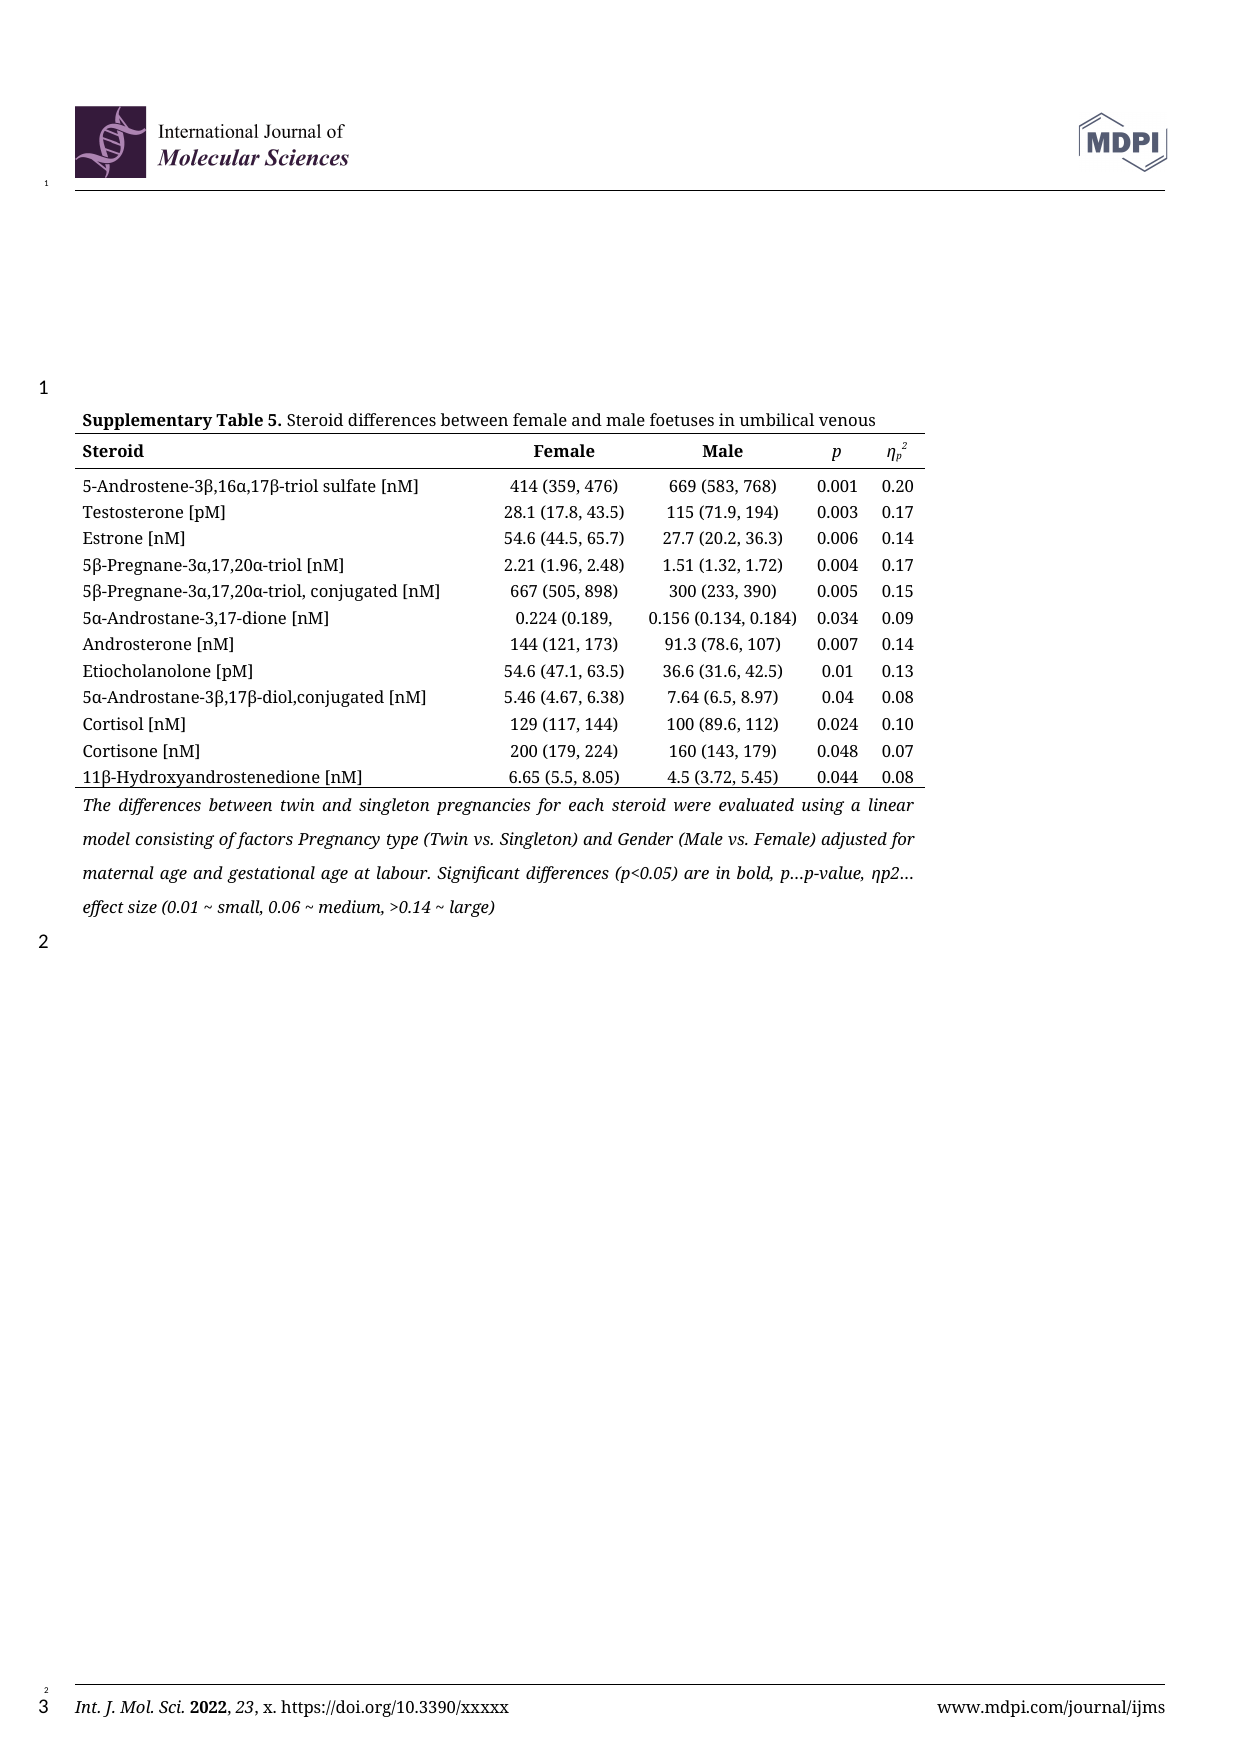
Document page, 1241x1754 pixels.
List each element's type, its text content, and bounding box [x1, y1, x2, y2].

table_cell Female [488, 434, 641, 468]
table_cell 0.004 [805, 548, 870, 574]
table_cell 0.034 [805, 601, 870, 627]
table_cell 100 (89.6, 112) [641, 707, 805, 734]
table_cell 36.6 (31.6, 42.5) [641, 654, 805, 681]
table_cell 0.048 [805, 734, 870, 760]
table_cell 0.003 [805, 495, 870, 521]
table_cell 4.5 (3.72, 5.45) [641, 760, 805, 787]
table_cell Estrone [nM] [75, 521, 487, 548]
table_cell 0.146 [870, 521, 925, 548]
table_cell 7.64 (6.5, 8.97) [641, 681, 805, 707]
table_cell 0.103 [870, 707, 925, 734]
table_cell 0.007 [805, 628, 870, 654]
table_cell 54.6 (47.1, 63.5) [488, 654, 641, 681]
table_cell 11β-Hydroxyandrostenedione [nM] [75, 760, 487, 787]
table_cell Testosterone [pM] [75, 495, 487, 521]
table_cell 6.65 (5.5, 8.05) [488, 760, 641, 787]
table_cell 5β-Pregnane-3α,17,20α-triol [nM] [75, 548, 487, 574]
table_cell 0.175 [870, 495, 925, 521]
table_cell Steroid [75, 434, 487, 468]
table_cell 0.224 (0.189, 0.27) [488, 601, 641, 627]
table_cell Etiocholanolone [pM] [75, 654, 487, 681]
table_cell 0.156 (0.134, 0.184) [641, 601, 805, 627]
table_cell p [805, 434, 870, 468]
table_cell Male [641, 434, 805, 468]
table_cell 144 (121, 173) [488, 628, 641, 654]
table_cell Androsterone [nM] [75, 628, 487, 654]
table_cell 0.148 [870, 628, 925, 654]
table_cell 0.044 [805, 760, 870, 787]
table_cell 669 (583, 768) [641, 469, 805, 494]
table_cell Cortisol [nM] [75, 707, 487, 734]
table_header Supplementary Table 5. Steroid differences between female and male foetuses in umbilical venous blood [75, 404, 925, 433]
table_cell 129 (117, 144) [488, 707, 641, 734]
table_cell 0.171 [870, 548, 925, 574]
table_cell 0.024 [805, 707, 870, 734]
table_cell The differences between twin and singleton pregnancies for each steroid were evaluated using a linear model consisting of factors Pregnancy type (Twin vs. Singleton) and Gender (Male vs. Female) adjusted for maternal age and gestational age at labour. Significant differences (p<0.05) are in bold, p…p-value, ηp2…effect size (0.01 ~ small, 0.06 ~ medium, >0.14 ~ large) [75, 788, 925, 924]
table_cell 200 (179, 224) [488, 734, 641, 760]
table_cell 0.079 [870, 734, 925, 760]
table_cell 300 (233, 390) [641, 574, 805, 601]
table_cell 0.005 [805, 574, 870, 601]
table_cell 0.209 [870, 469, 925, 494]
table_cell 54.6 (44.5, 65.7) [488, 521, 641, 548]
table_cell 0.137 [870, 654, 925, 681]
table_cell 5α-Androstane-3β,17β-diol,conjugated [nM] [75, 681, 487, 707]
table_cell 91.3 (78.6, 107) [641, 628, 805, 654]
table_cell 0.04 [805, 681, 870, 707]
table_cell 0.006 [805, 521, 870, 548]
table_cell 0.154 [870, 574, 925, 601]
table_cell 115 (71.9, 194) [641, 495, 805, 521]
table_cell 27.7 (20.2, 36.3) [641, 521, 805, 548]
picture [75, 106, 349, 178]
table_cell 5α-Androstane-3,17-dione [nM] [75, 601, 487, 627]
table_cell 0.092 [870, 601, 925, 627]
table_cell 1.51 (1.32, 1.72) [641, 548, 805, 574]
table_cell ηp2 [870, 434, 925, 468]
table_cell 5-Androstene-3β,16α,17β-triol sulfate [nM] [75, 469, 487, 494]
table_cell 0.086 [870, 681, 925, 707]
table_cell 5β-Pregnane-3α,17,20α-triol, conjugated [nM] [75, 574, 487, 601]
table_cell 667 (505, 898) [488, 574, 641, 601]
table_cell 0.001 [805, 469, 870, 494]
table_cell 28.1 (17.8, 43.5) [488, 495, 641, 521]
table_cell 2.21 (1.96, 2.48) [488, 548, 641, 574]
table_cell Cortisone [nM] [75, 734, 487, 760]
table_cell 0.083 [870, 760, 925, 787]
table_cell 414 (359, 476) [488, 469, 641, 494]
table_cell 0.01 [805, 654, 870, 681]
table_cell 160 (143, 179) [641, 734, 805, 760]
table_cell 5.46 (4.67, 6.38) [488, 681, 641, 707]
